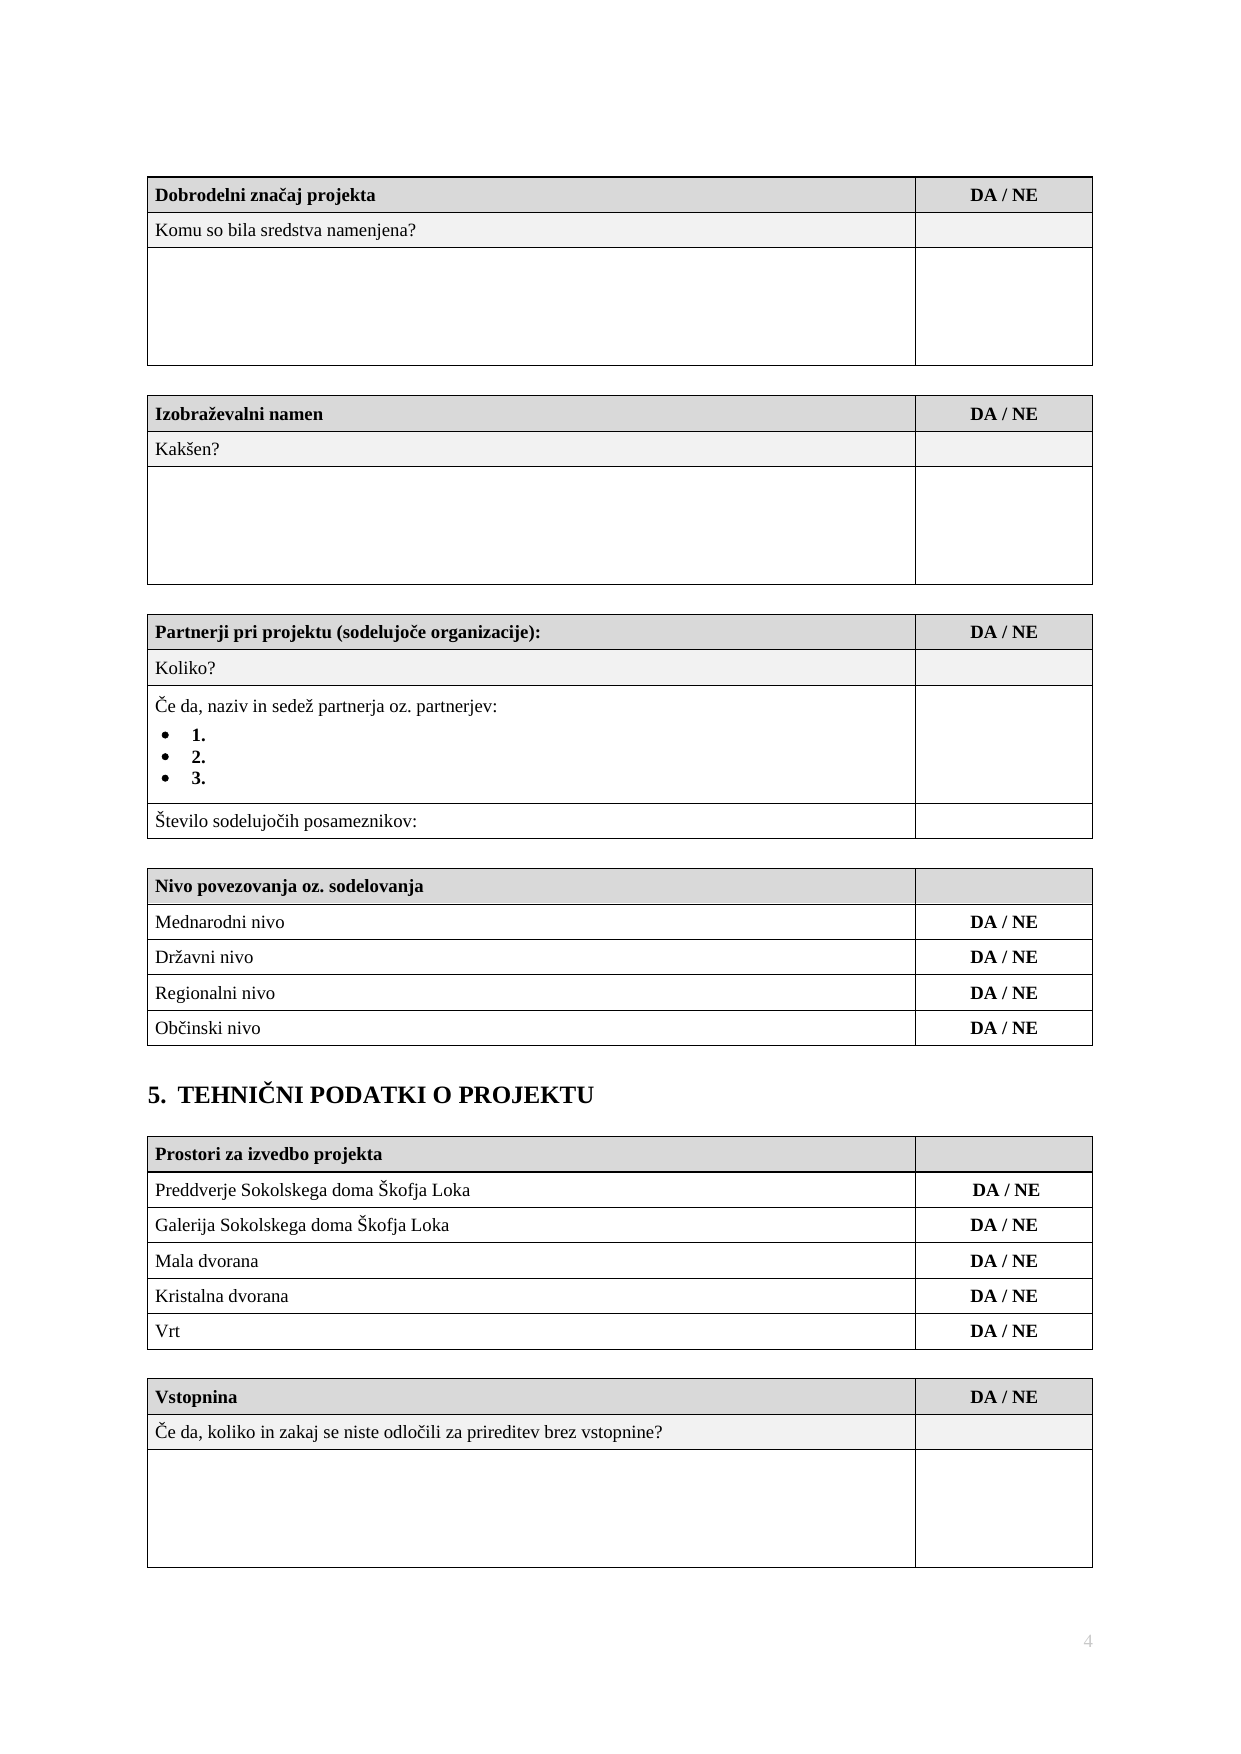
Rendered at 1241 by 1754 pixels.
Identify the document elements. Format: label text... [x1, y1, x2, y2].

table_header Partnerji pri projektu (sodelujoče organizacije): [148, 615, 915, 649]
table_header Izobraževalni namen [148, 396, 915, 431]
table_header [916, 1137, 1092, 1171]
table_cell Mednarodni nivo [148, 905, 915, 939]
table_cell DA / NE [916, 1011, 1092, 1045]
table_cell [148, 467, 915, 584]
table_header Vstopnina [148, 1379, 915, 1414]
table_cell Državni nivo [148, 940, 915, 974]
table_cell [916, 213, 1092, 247]
table_cell [916, 467, 1092, 584]
table_cell [148, 248, 915, 365]
table_cell Občinski nivo [148, 1011, 915, 1045]
table_cell DA / NE [916, 1243, 1092, 1278]
table_cell [916, 804, 1092, 838]
table_header DA / NE [916, 615, 1092, 649]
table_cell Če da, koliko in zakaj se niste odločili za prireditev brez vstopnine? [148, 1415, 915, 1449]
table_cell [916, 686, 1092, 803]
table_header Dobrodelni značaj projekta [148, 178, 915, 212]
table_cell Komu so bila sredstva namenjena? [148, 213, 915, 247]
table_cell DA / NE [916, 1279, 1092, 1313]
table_cell [148, 1450, 915, 1567]
table_cell [916, 248, 1092, 365]
table_cell [916, 650, 1092, 685]
table_cell Regionalni nivo [148, 975, 915, 1010]
table_cell DA / NE [916, 940, 1092, 974]
table_cell Mala dvorana [148, 1243, 915, 1278]
table_cell Vrt [148, 1314, 915, 1348]
table_cell [916, 1450, 1092, 1567]
table_cell Število sodelujočih posameznikov: [148, 804, 915, 838]
table_header Nivo povezovanja oz. sodelovanja [148, 869, 915, 903]
table_cell DA / NE [916, 1314, 1092, 1348]
table_cell Galerija Sokolskega doma Škofja Loka [148, 1208, 915, 1242]
table_cell Koliko? [148, 650, 915, 685]
table_cell Kakšen? [148, 432, 915, 466]
table_header [916, 869, 1092, 903]
table_cell Preddverje Sokolskega doma Škofja Loka [148, 1173, 915, 1207]
table_cell [916, 1415, 1092, 1449]
table_cell [916, 432, 1092, 466]
subtitle TEHNIČNI PODATKI O PROJEKTU [148, 1081, 1093, 1109]
table_cell DA / NE [916, 905, 1092, 939]
table_cell Če da, naziv in sedež partnerja oz. partnerjev: 1. 2. 3. [148, 686, 915, 803]
table_cell DA / NE [916, 1208, 1092, 1242]
table_header DA / NE [916, 1379, 1092, 1414]
table_cell DA / NE [916, 975, 1092, 1010]
table_header DA / NE [916, 178, 1092, 212]
table_header Prostori za izvedbo projekta [148, 1137, 915, 1171]
table_cell Kristalna dvorana [148, 1279, 915, 1313]
table_cell DA / NE [916, 1173, 1092, 1207]
table_header DA / NE [916, 396, 1092, 431]
